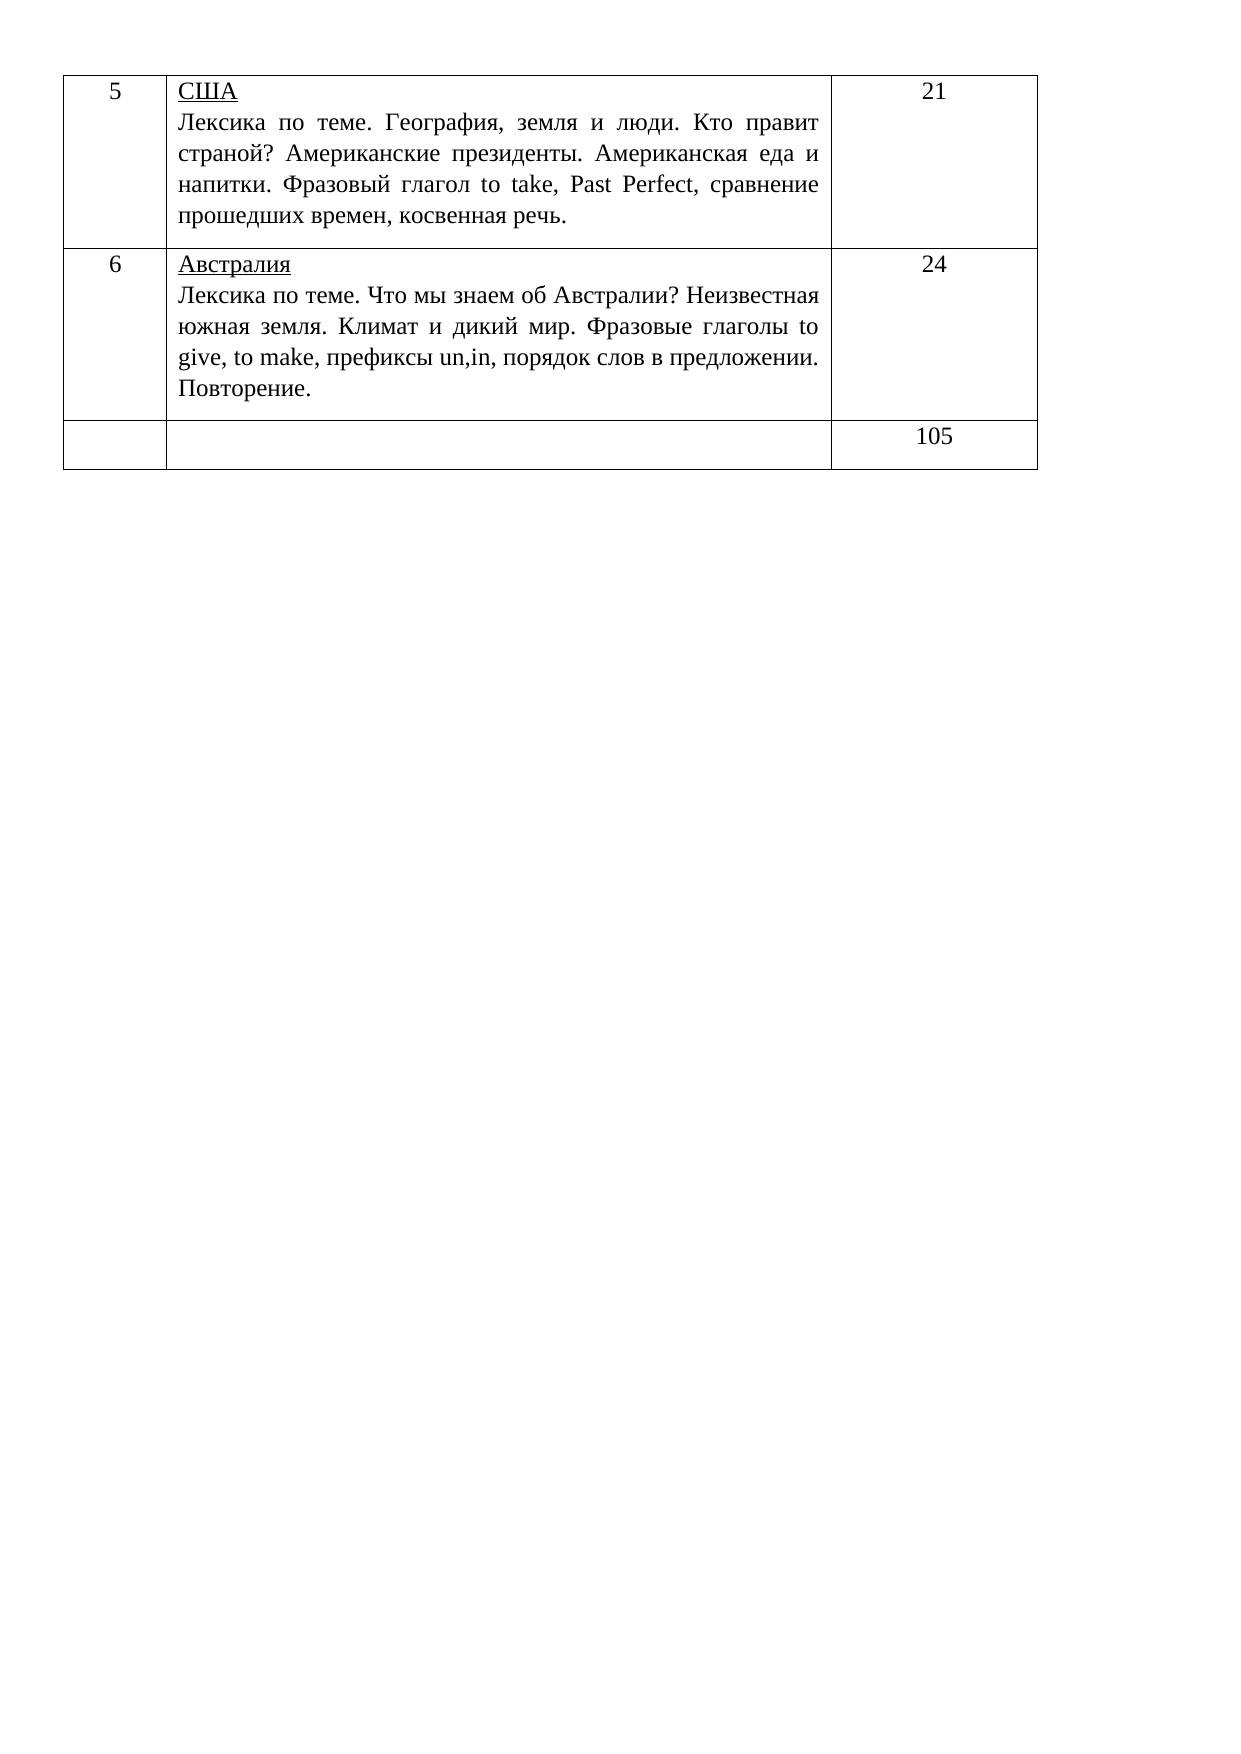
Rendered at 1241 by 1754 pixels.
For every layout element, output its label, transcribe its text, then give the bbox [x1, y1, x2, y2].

table_cell 24 [832, 249, 1037, 420]
table_cell 21 [832, 76, 1037, 248]
table_cell [167, 421, 831, 469]
table_cell США Лексика по теме. География, земля и люди. Кто правит страной? Американские президенты. Американская еда и напитки. Фразовый глагол to take, Past Perfect, сравнение прошедших времен, косвенная речь. [167, 76, 831, 248]
table_cell 105 [832, 421, 1037, 469]
table_cell 5 [64, 76, 166, 248]
table_cell [64, 421, 166, 469]
table_cell Австралия Лексика по теме. Что мы знаем об Австралии? Неизвестная южная земля. Климат и дикий мир. Фразовые глаголы to give, to make, префиксы un,in, порядок слов в предложении. Повторение. [167, 249, 831, 420]
table_cell 6 [64, 249, 166, 420]
